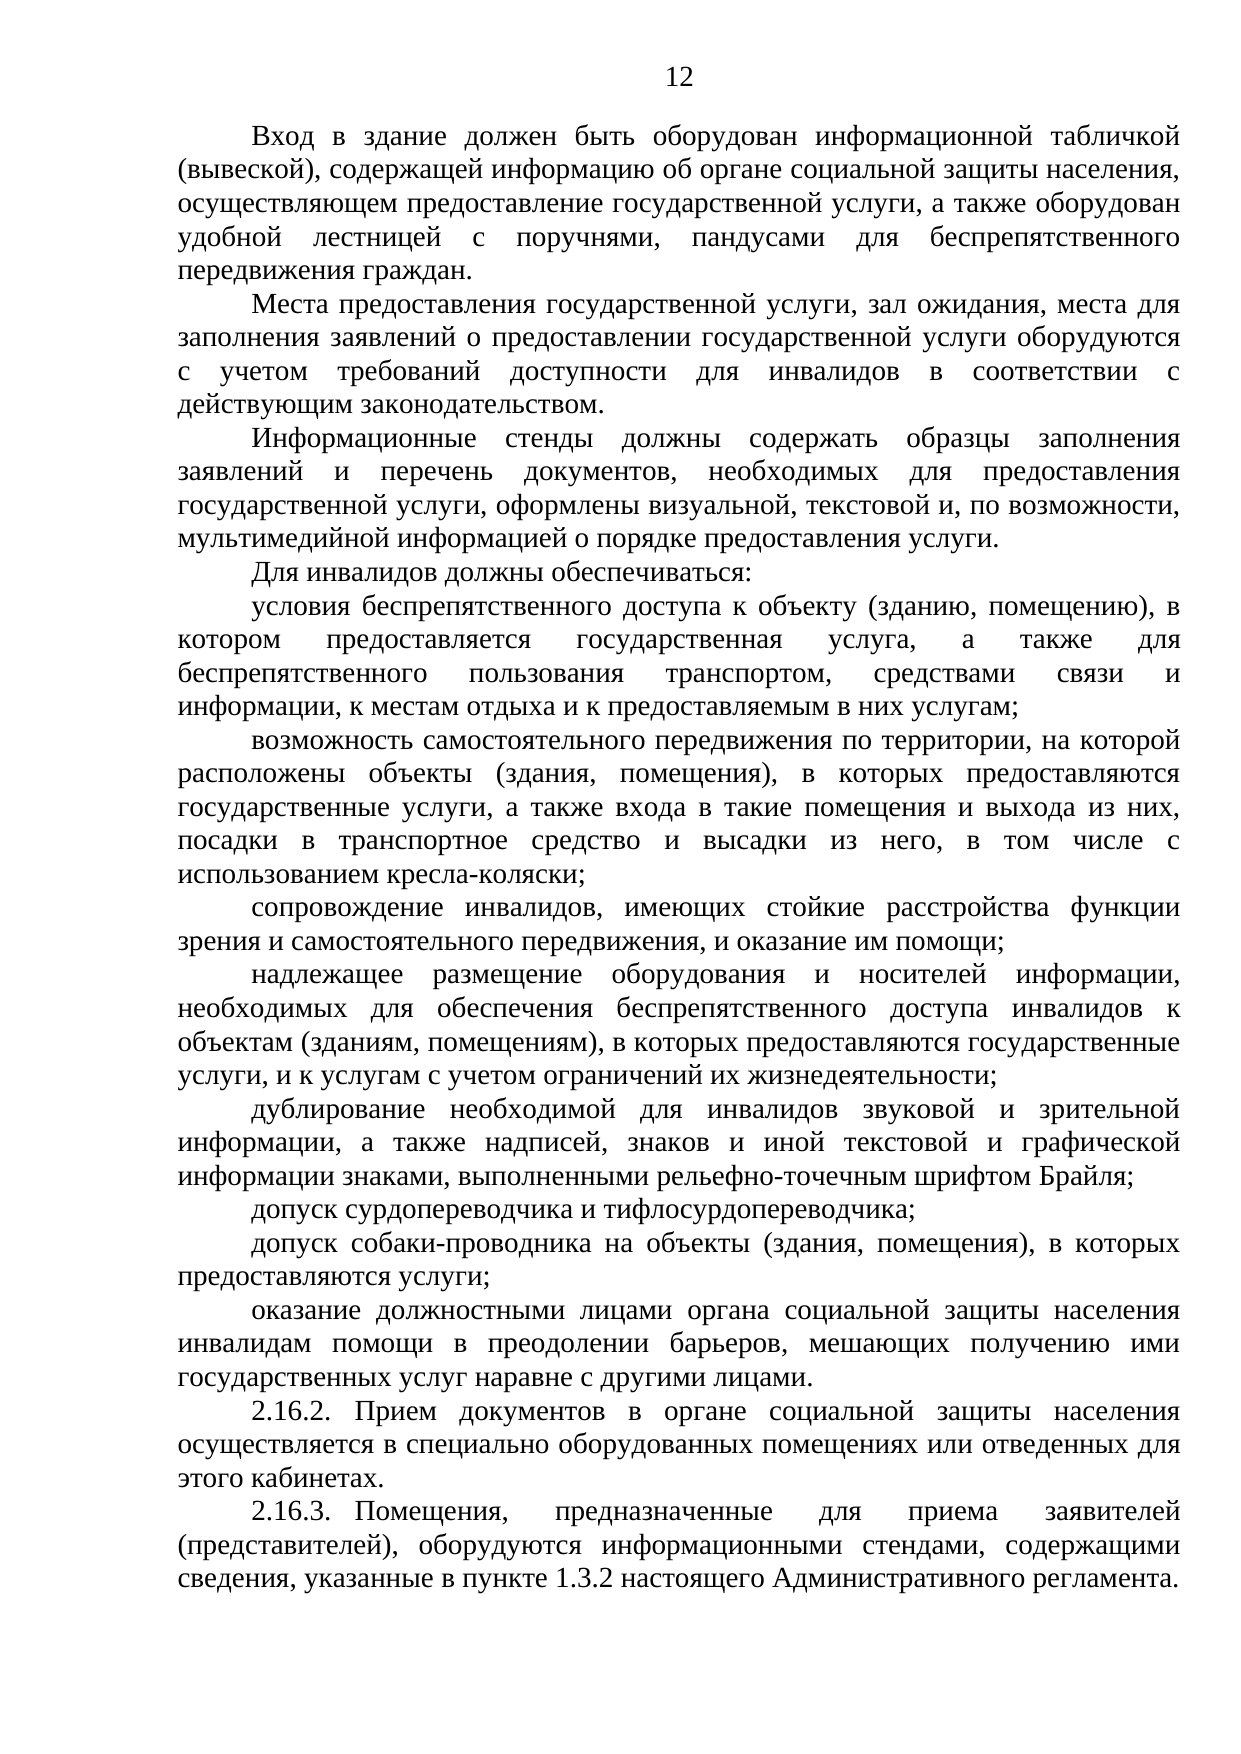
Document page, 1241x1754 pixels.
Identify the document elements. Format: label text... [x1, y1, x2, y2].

text возможность самостоятельного передвижения по территории, на которой расположены объекты (здания, помещения), в которых предоставляются государственные услуги, а также входа в такие помещения и выхода из них, посадки в транспортное средство и высадки из него, в том числе с использованием кресла-коляски; [177, 722, 1181, 889]
text дублирование необходимой для инвалидов звуковой и зрительной информации, а также надписей, знаков и иной текстовой и графической информации знаками, выполненными рельефно-точечным шрифтом Брайля; [177, 1091, 1181, 1191]
text надлежащее размещение оборудования и носителей информации, необходимых для обеспечения беспрепятственного доступа инвалидов к объектам (зданиям, помещениям), в которых предоставляются государственные услуги, и к услугам с учетом ограничений их жизнедеятельности; [177, 957, 1181, 1091]
text условия беспрепятственного доступа к объекту (зданию, помещению), в котором предоставляется государственная услуга, а также для беспрепятственного пользования транспортом, средствами связи и информации, к местам отдыха и к предоставляемым в них услугам; [177, 588, 1181, 722]
text Информационные стенды должны содержать образцы заполнения заявлений и перечень документов, необходимых для предоставления государственной услуги, оформлены визуальной, текстовой и, по возможности, мультимедийной информацией о порядке предоставления услуги. [177, 420, 1181, 554]
text 2.16.2. Прием документов в органе социальной защиты населения осуществляется в специально оборудованных помещениях или отведенных для этого кабинетах. [177, 1393, 1181, 1493]
text Для инвалидов должны обеспечиваться: [177, 554, 1181, 588]
text 2.16.3. Помещения, предназначенные для приема заявителей (представителей), оборудуются информационными стендами, содержащими сведения, указанные в пункте 1.3.2 настоящего Административного регламента. [177, 1493, 1181, 1594]
text Места предоставления государственной услуги, зал ожидания, места для заполнения заявлений о предоставлении государственной услуги оборудуются с учетом требований доступности для инвалидов в соответствии с действующим законодательством. [177, 286, 1181, 420]
text допуск сурдопереводчика и тифлосурдопереводчика; [177, 1191, 1181, 1225]
text оказание должностными лицами органа социальной защиты населения инвалидам помощи в преодолении барьеров, мешающих получению ими государственных услуг наравне с другими лицами. [177, 1292, 1181, 1393]
text Вход в здание должен быть оборудован информационной табличкой (вывеской), содержащей информацию об органе социальной защиты населения, осуществляющем предоставление государственной услуги, а также оборудован удобной лестницей с поручнями, пандусами для беспрепятственного передвижения граждан. [177, 118, 1181, 286]
text сопровождение инвалидов, имеющих стойкие расстройства функции зрения и самостоятельного передвижения, и оказание им помощи; [177, 889, 1181, 957]
text допуск собаки-проводника на объекты (здания, помещения), в которых предоставляются услуги; [177, 1225, 1181, 1292]
